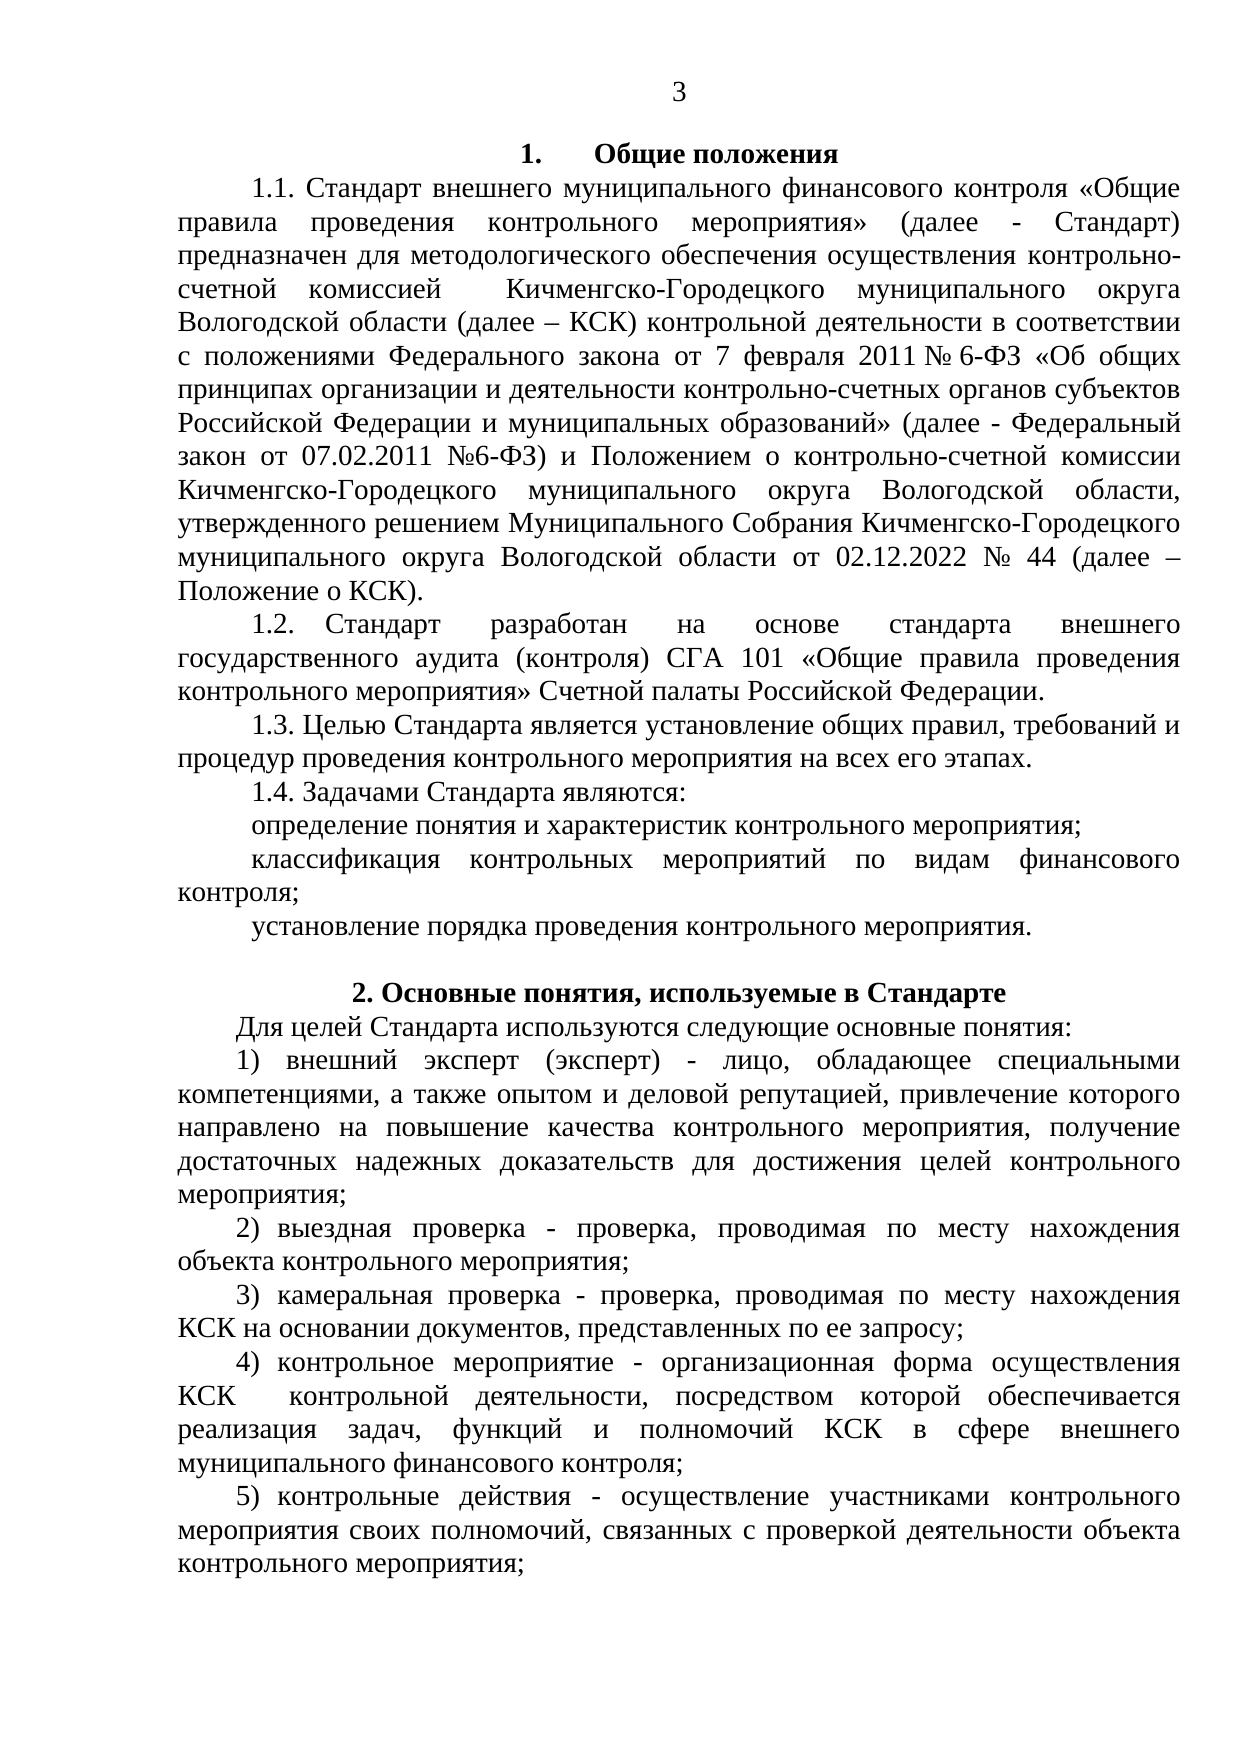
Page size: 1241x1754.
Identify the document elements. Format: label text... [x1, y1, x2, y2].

list контрольное мероприятие - организационная форма осуществления КСК контрольной деятельности, посредством которой обеспечивается реализация задач, функций и полномочий КСК в сфере внешнего муниципального финансового контроля; [177, 1344, 1181, 1478]
list Общие положения [177, 137, 1181, 170]
list выездная проверка - проверка, проводимая по месту нахождения объекта контрольного мероприятия; [177, 1210, 1181, 1277]
text 1.4. Задачами Стандарта являются: [177, 774, 1181, 807]
list Стандарт разработан на основе стандарта внешнего государственного аудита (контроля) СГА 101 «Общие правила проведения контрольного мероприятия» Счетной палаты Российской Федерации. [177, 606, 1181, 707]
text определение понятия и характеристик контрольного мероприятия; [177, 807, 1181, 841]
text 1.1. Стандарт внешнего муниципального финансового контроля «Общие правила проведения контрольного мероприятия» (далее - Стандарт) предназначен для методологического обеспечения осуществления контрольно-счетной комиссией Кичменгско-Городецкого муниципального округа Вологодской области (далее – КСК) контрольной деятельности в соответствии с положениями Федерального закона от 7 февраля 2011 № 6-ФЗ «Об общих принципах организации и деятельности контрольно-счетных органов субъектов Российской Федерации и муниципальных образований» (далее - Федеральный закон от 07.02.2011 №6-ФЗ) и Положением о контрольно-счетной комиссии Кичменгско-Городецкого муниципального округа Вологодской области, утвержденного решением Муниципального Собрания Кичменгско-Городецкого муниципального округа Вологодской области от 02.12.2022 № 44 (далее – Положение о КСК). [177, 170, 1181, 606]
list контрольные действия - осуществление участниками контрольного мероприятия своих полномочий, связанных с проверкой деятельности объекта контрольного мероприятия; [177, 1478, 1181, 1579]
text 1.3. Целью Стандарта является установление общих правил, требований и процедур проведения контрольного мероприятия на всех его этапах. [177, 707, 1181, 774]
text установление порядка проведения контрольного мероприятия. [177, 908, 1181, 942]
list внешний эксперт (эксперт) - лицо, обладающее специальными компетенциями, а также опытом и деловой репутацией, привлечение которого направлено на повышение качества контрольного мероприятия, получение достаточных надежных доказательств для достижения целей контрольного мероприятия; [177, 1042, 1181, 1210]
list камеральная проверка - проверка, проводимая по месту нахождения КСК на основании документов, представленных по ее запросу; [177, 1277, 1181, 1344]
text Для целей Стандарта используются следующие основные понятия: [177, 1009, 1181, 1042]
text 2. Основные понятия, используемые в Стандарте [177, 975, 1181, 1009]
text классификация контрольных мероприятий по видам финансового контроля; [177, 841, 1181, 908]
